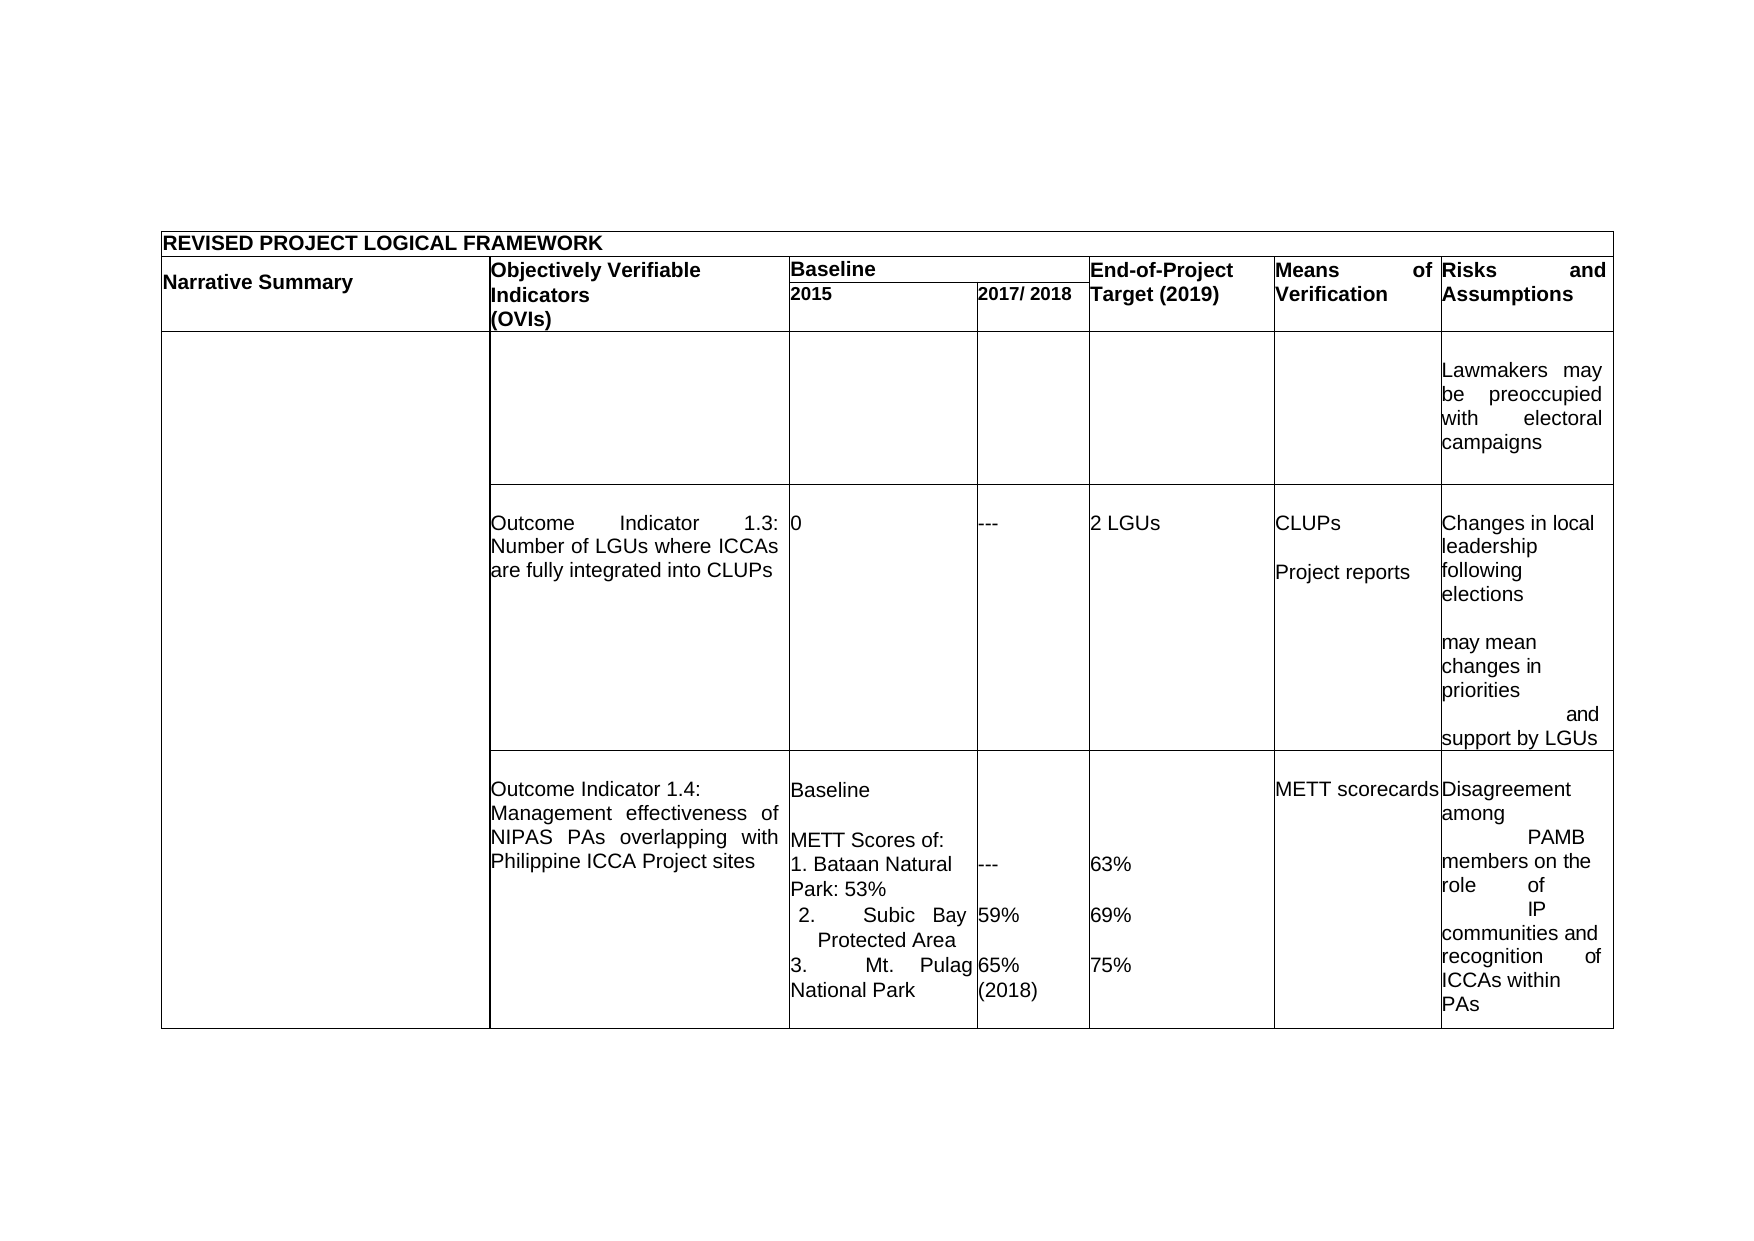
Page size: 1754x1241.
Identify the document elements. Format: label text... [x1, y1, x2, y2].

table_cell 59% [978, 902, 1089, 953]
table_cell Baseline METT Scores of: [790, 751, 977, 852]
table_cell End-of-Project Target (2019) [1090, 257, 1274, 331]
table_cell Risks and Assumptions [1442, 257, 1613, 331]
table_cell 2015 [790, 283, 977, 331]
table_cell 2017/ 2018 [978, 283, 1089, 331]
table_cell 65% (2018) [978, 953, 1089, 1027]
table_cell [790, 332, 977, 484]
table_cell Means of Verification [1275, 257, 1441, 331]
table_cell --- [978, 852, 1089, 902]
table_cell 3. Mt. Pulag National Park [790, 953, 977, 1027]
table_cell Lawmakers may be preoccupied with electoral campaigns [1442, 332, 1613, 484]
table_cell 69% [1090, 902, 1274, 953]
table_cell Outcome Indicator 1.3: Number of LGUs where ICCAs are fully integrated into CLUPs [491, 485, 789, 750]
table_cell 2. Subic Bay Protected Area [790, 902, 977, 953]
table_cell --- [978, 485, 1089, 750]
table_cell 1. Bataan Natural Park: 53% [790, 852, 977, 902]
table_cell Narrative Summary [162, 257, 489, 331]
table_cell [978, 332, 1089, 484]
table_cell Changes in local leadership following elections may mean changes in priorities and support by LGUs [1442, 485, 1613, 750]
table_cell METT scorecards [1275, 751, 1441, 1027]
table_cell [162, 332, 489, 1027]
table_cell Disagreement among PAMB members on the role of IP communities and recognition of ICCAs within PAs [1442, 751, 1613, 1027]
table_cell [491, 332, 789, 484]
table_cell Outcome Indicator 1.4: Management effectiveness of NIPAS PAs overlapping with Philippine ICCA Project sites [491, 751, 789, 1027]
table_cell 0 [790, 485, 977, 750]
table_header REVISED PROJECT LOGICAL FRAMEWORK [162, 232, 1613, 256]
table_cell 2 LGUs [1090, 485, 1274, 750]
table_cell Baseline [790, 257, 1089, 282]
table_cell [1090, 751, 1274, 852]
table_cell [1275, 332, 1441, 484]
table_cell 63% [1090, 852, 1274, 902]
table_cell [978, 751, 1089, 852]
table_cell 75% [1090, 953, 1274, 1027]
table_cell [1090, 332, 1274, 484]
table_cell CLUPs Project reports [1275, 485, 1441, 750]
table_cell Objectively Verifiable Indicators (OVIs) [491, 257, 789, 331]
